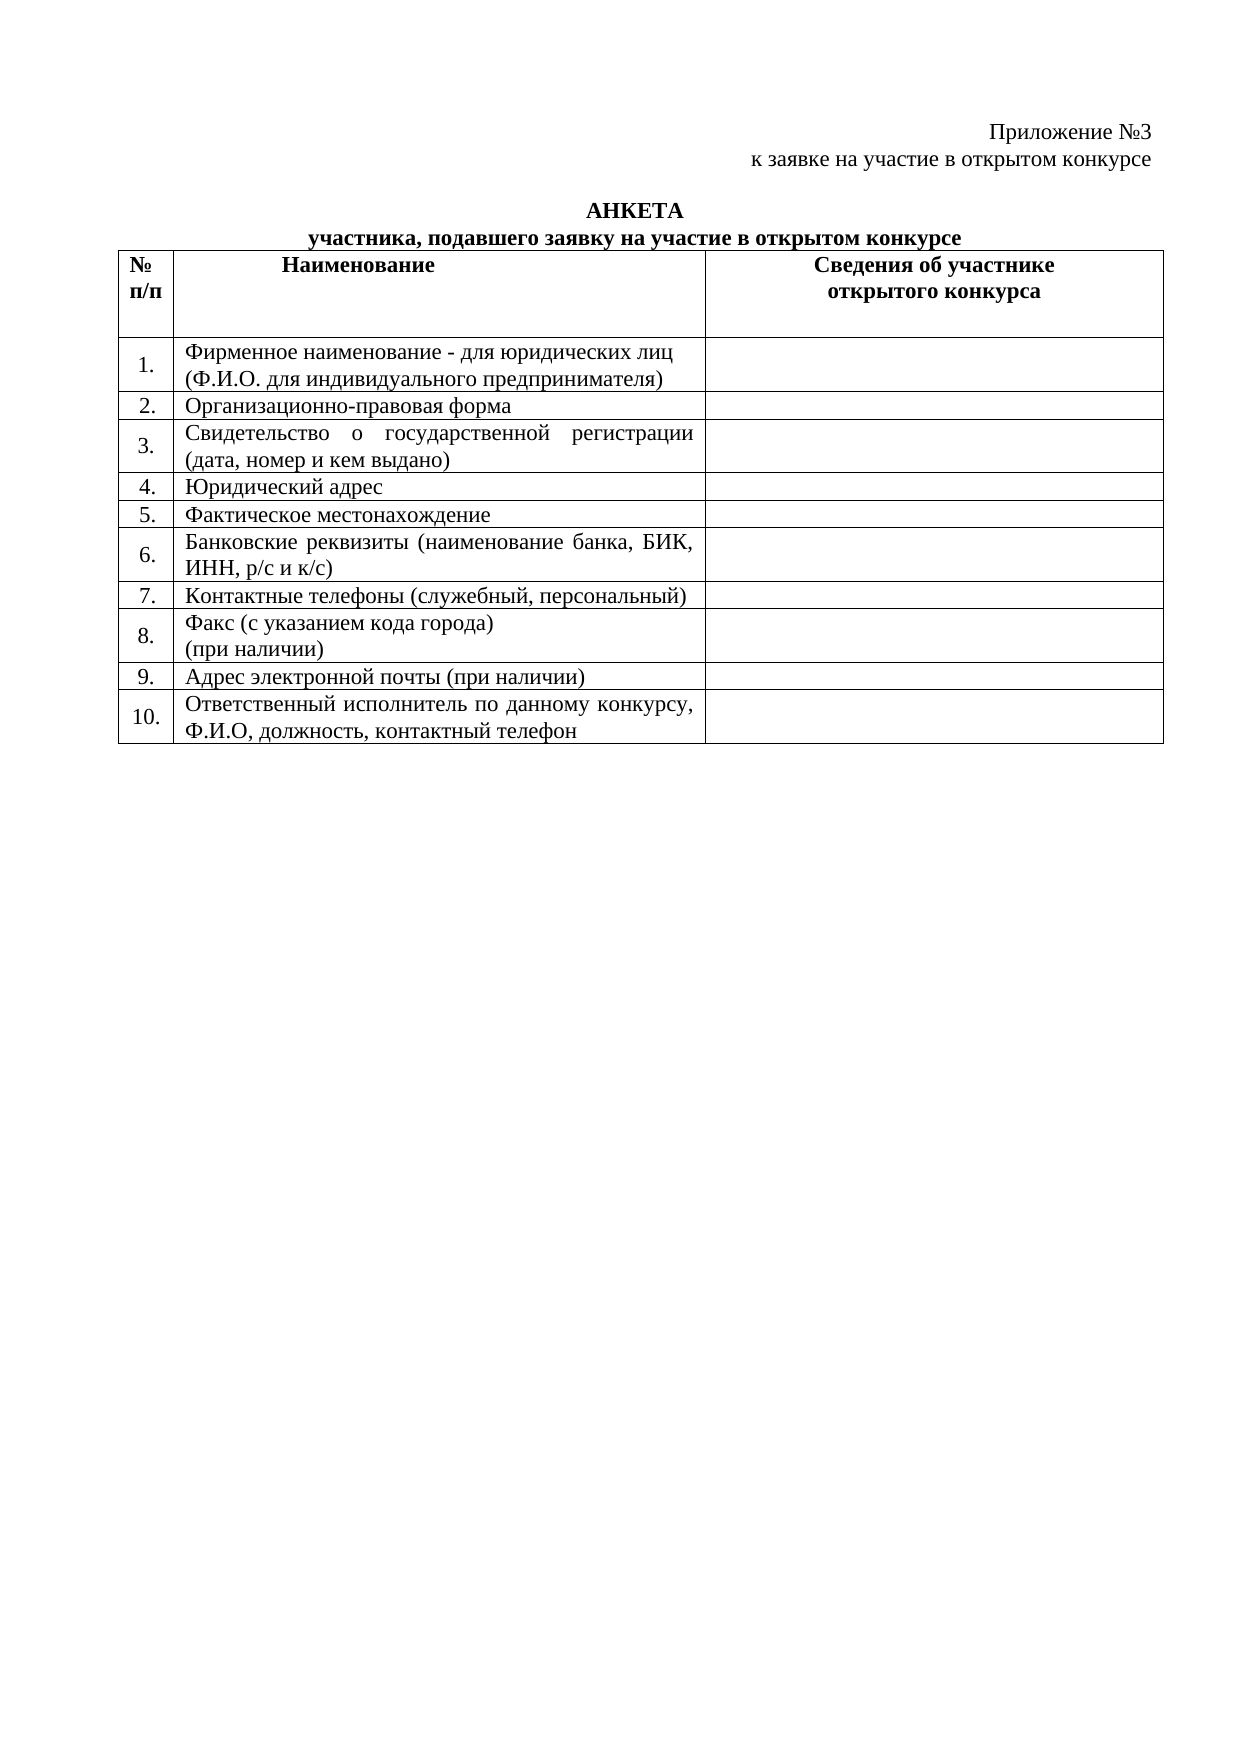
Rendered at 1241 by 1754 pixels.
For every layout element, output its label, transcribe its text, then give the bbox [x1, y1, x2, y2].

table_cell [706, 501, 1163, 527]
table_cell 9. [119, 663, 173, 689]
table_cell Свидетельство о государственной регистрации (дата, номер и кем выдано) [174, 420, 705, 472]
table_cell Адрес электронной почты (при наличии) [174, 663, 705, 689]
table_cell Контактные телефоны (служебный, персональный) [174, 582, 705, 608]
table_cell [706, 473, 1163, 499]
table_cell [706, 338, 1163, 391]
table_cell 4. [119, 473, 173, 499]
table_cell 6. [119, 528, 173, 581]
table_cell Организационно-правовая форма [174, 392, 705, 418]
table_cell [706, 420, 1163, 472]
table_cell [706, 609, 1163, 662]
table_cell 7. [119, 582, 173, 608]
table_cell 8. [119, 609, 173, 662]
table_cell [706, 392, 1163, 418]
table_cell 2. [119, 392, 173, 418]
table_cell 5. [119, 501, 173, 527]
table_cell [706, 528, 1163, 581]
table_header Наименование [174, 251, 705, 337]
table_cell Банковские реквизиты (наименование банка, БИК, ИНН, р/с и к/с) [174, 528, 705, 581]
table_cell [706, 582, 1163, 608]
table_cell [706, 663, 1163, 689]
table_cell Ответственный исполнитель по данному конкурсу, Ф.И.О, должность, контактный телефон [174, 690, 705, 743]
table_cell Фирменное наименование - для юридических лиц (Ф.И.О. для индивидуального предпринимателя) [174, 338, 705, 391]
table_cell 10. [119, 690, 173, 743]
table_cell Юридический адрес [174, 473, 705, 499]
table_cell Факс (с указанием кода города) (при наличии) [174, 609, 705, 662]
table_cell [706, 690, 1163, 743]
text к заявке на участие в открытом конкурсе [531, 144, 1152, 171]
text участника, подавшего заявку на участие в открытом конкурсе [118, 224, 1152, 250]
table_cell 1. [119, 338, 173, 391]
table_cell Фактическое местонахождение [174, 501, 705, 527]
table_cell 3. [119, 420, 173, 472]
table_header № п/п [119, 251, 173, 337]
text Приложение №3 [531, 118, 1152, 144]
table_header Сведения об участнике открытого конкурса [706, 251, 1163, 337]
text АНКЕТА [118, 197, 1152, 224]
